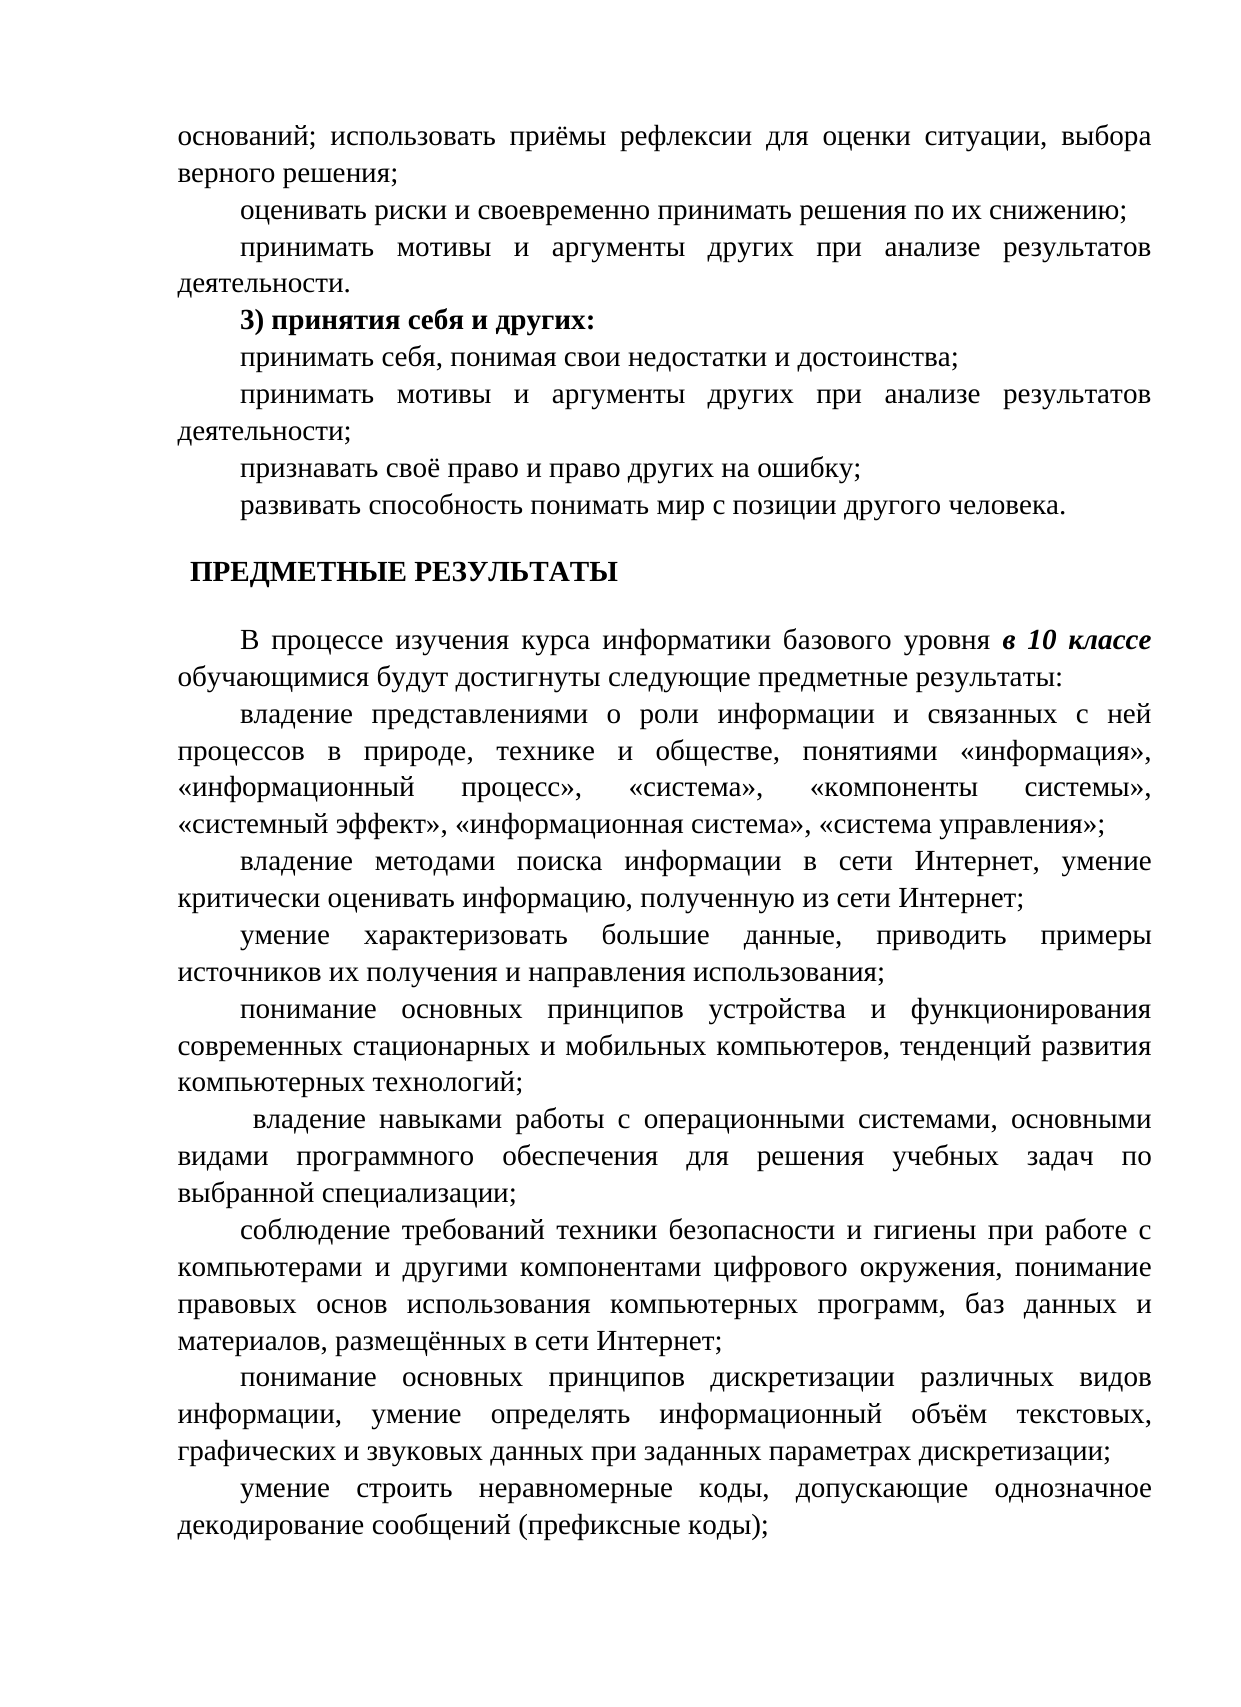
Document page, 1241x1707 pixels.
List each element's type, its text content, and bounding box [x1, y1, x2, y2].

text владение представлениями о роли информации и связанных с ней процессов в природе, технике и обществе, понятиями «информация», «информационный процесс», «система», «компоненты системы», «системный эффект», «информационная система», «система управления»; [177, 696, 1152, 840]
text владение навыками работы с операционными системами, основными видами программного обеспечения для решения учебных задач по выбранной специализации; [177, 1101, 1152, 1209]
text соблюдение требований техники безопасности и гигиены при работе с компьютерами и другими компонентами цифрового окружения, понимание правовых основ использования компьютерных программ, баз данных и материалов, размещённых в сети Интернет; [177, 1212, 1152, 1356]
text умение строить неравномерные коды, допускающие однозначное декодирование сообщений (префиксные коды); [177, 1470, 1152, 1541]
text принимать себя, понимая свои недостатки и достоинства; [177, 339, 1152, 373]
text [177, 118, 1152, 188]
text принимать мотивы и аргументы других при анализе результатов деятельности. [177, 229, 1152, 299]
text умение характеризовать большие данные, приводить примеры источников их получения и направления использования; [177, 917, 1152, 987]
text понимание основных принципов дискретизации различных видов информации, умение определять информационный объём текстовых, графических и звуковых данных при заданных параметрах дискретизации; [177, 1359, 1152, 1467]
text владение методами поиска информации в сети Интернет, умение критически оценивать информацию, полученную из сети Интернет; [177, 843, 1152, 914]
text понимание основных принципов устройства и функционирования современных стационарных и мобильных компьютеров, тенденций развития компьютерных технологий; [177, 991, 1152, 1098]
text оценивать риски и своевременно принимать решения по их снижению; [177, 192, 1152, 225]
text признавать своё право и право других на ошибку; [177, 450, 1152, 483]
text 3) принятия себя и других: [177, 302, 1152, 336]
text принимать мотивы и аргументы других при анализе результатов деятельности; [177, 376, 1152, 447]
text В процессе изучения курса информатики базового уровня в 10 классе обучающимися будут достигнуты следующие предметные результаты: [177, 622, 1152, 692]
text ПРЕДМЕТНЫЕ РЕЗУЛЬТАТЫ [190, 554, 1152, 588]
text развивать способность понимать мир с позиции другого человека. [177, 487, 1152, 520]
